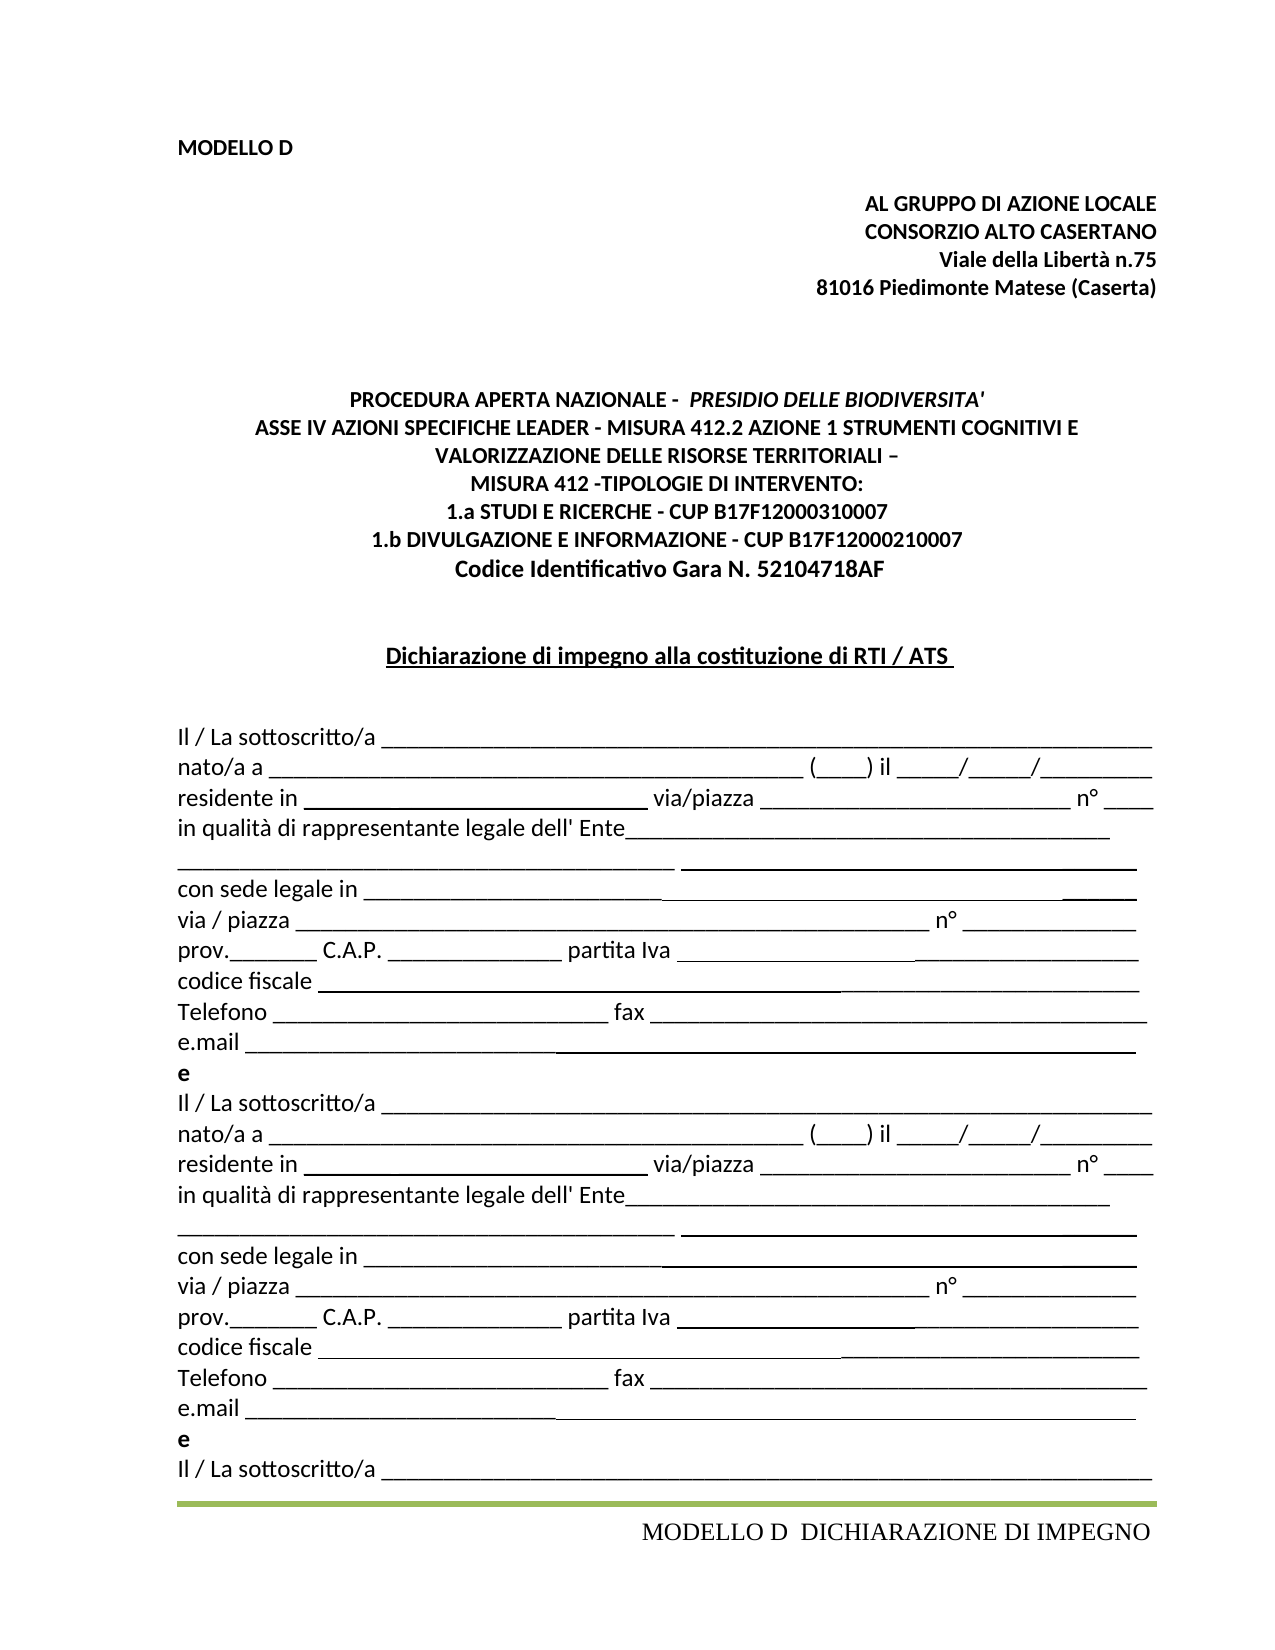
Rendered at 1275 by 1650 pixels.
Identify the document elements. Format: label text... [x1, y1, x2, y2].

text e.mail _________________________ [177, 1392, 1157, 1423]
text 1.b DIVULGAZIONE E INFORMAZIONE - CUP B17F12000210007 [177, 525, 1157, 553]
text prov._______ C.A.P. ______________ partita Iva __________________ [177, 1301, 1157, 1331]
text Il / La sottoscritto/a ______________________________________________________________ [177, 1453, 1157, 1484]
text MODELLO D [177, 133, 1157, 161]
text Codice Identificativo Gara N. 52104718AF [177, 553, 1157, 584]
text nato/a a ___________________________________________ (____) il _____/_____/_________ [177, 1118, 1157, 1148]
text via / piazza ___________________________________________________ n° ______________ [177, 904, 1157, 935]
text residente in _______ ____________________ via/piazza _________________________ n° ____ [177, 1148, 1157, 1179]
text Telefono ___________________________ fax ________________________________________ [177, 1362, 1157, 1392]
text e.mail _________________________ [177, 1026, 1157, 1057]
text 1.a STUDI E RICERCHE - CUP B17F12000310007 [177, 497, 1157, 525]
text codice fiscale ________________________ [177, 965, 1157, 996]
text AL GRUPPO DI AZIONE LOCALE [177, 189, 1157, 217]
text e [177, 1057, 1157, 1087]
text ________________________________________ ______ con sede legale in ________________________ ______ [177, 1209, 1157, 1270]
text Dichiarazione di impegno alla costituzione di RTI / ATS [148, 640, 1186, 670]
text CONSORZIO ALTO CASERTANO [177, 217, 1157, 245]
text residente in _______ ____________________ via/piazza _________________________ n° ____ [177, 782, 1157, 813]
text PROCEDURA APERTA NAZIONALE - PRESIDIO DELLE BIODIVERSITA' [177, 385, 1157, 413]
text in qualità di rappresentante legale dell' Ente_______________________________________ [177, 813, 1157, 843]
text nato/a a ___________________________________________ (____) il _____/_____/_________ [177, 752, 1157, 782]
text con sede legale in ________________________ ______ [177, 874, 1157, 904]
text Viale della Libertà n.75 [177, 245, 1157, 273]
text ASSE IV AZIONI SPECIFICHE LEADER - MISURA 412.2 AZIONE 1 STRUMENTI COGNITIVI E VALORIZZAZIONE DELLE RISORSE TERRITORIALI – [177, 413, 1157, 469]
text codice fiscale ________________________ [177, 1331, 1157, 1362]
text e [177, 1423, 1157, 1453]
text via / piazza ___________________________________________________ n° ______________ [177, 1270, 1157, 1301]
text prov._______ C.A.P. ______________ partita Iva __________________ [177, 935, 1157, 965]
text in qualità di rappresentante legale dell' Ente_______________________________________ [177, 1179, 1157, 1209]
text Il / La sottoscritto/a ______________________________________________________________ [177, 721, 1157, 752]
text 81016 Piedimonte Matese (Caserta) [177, 273, 1157, 301]
text Telefono ___________________________ fax ________________________________________ [177, 996, 1157, 1026]
text MISURA 412 -TIPOLOGIE DI INTERVENTO: [177, 469, 1157, 497]
text ________________________________________ ______ [177, 843, 1157, 874]
text Il / La sottoscritto/a ______________________________________________________________ [177, 1087, 1157, 1118]
